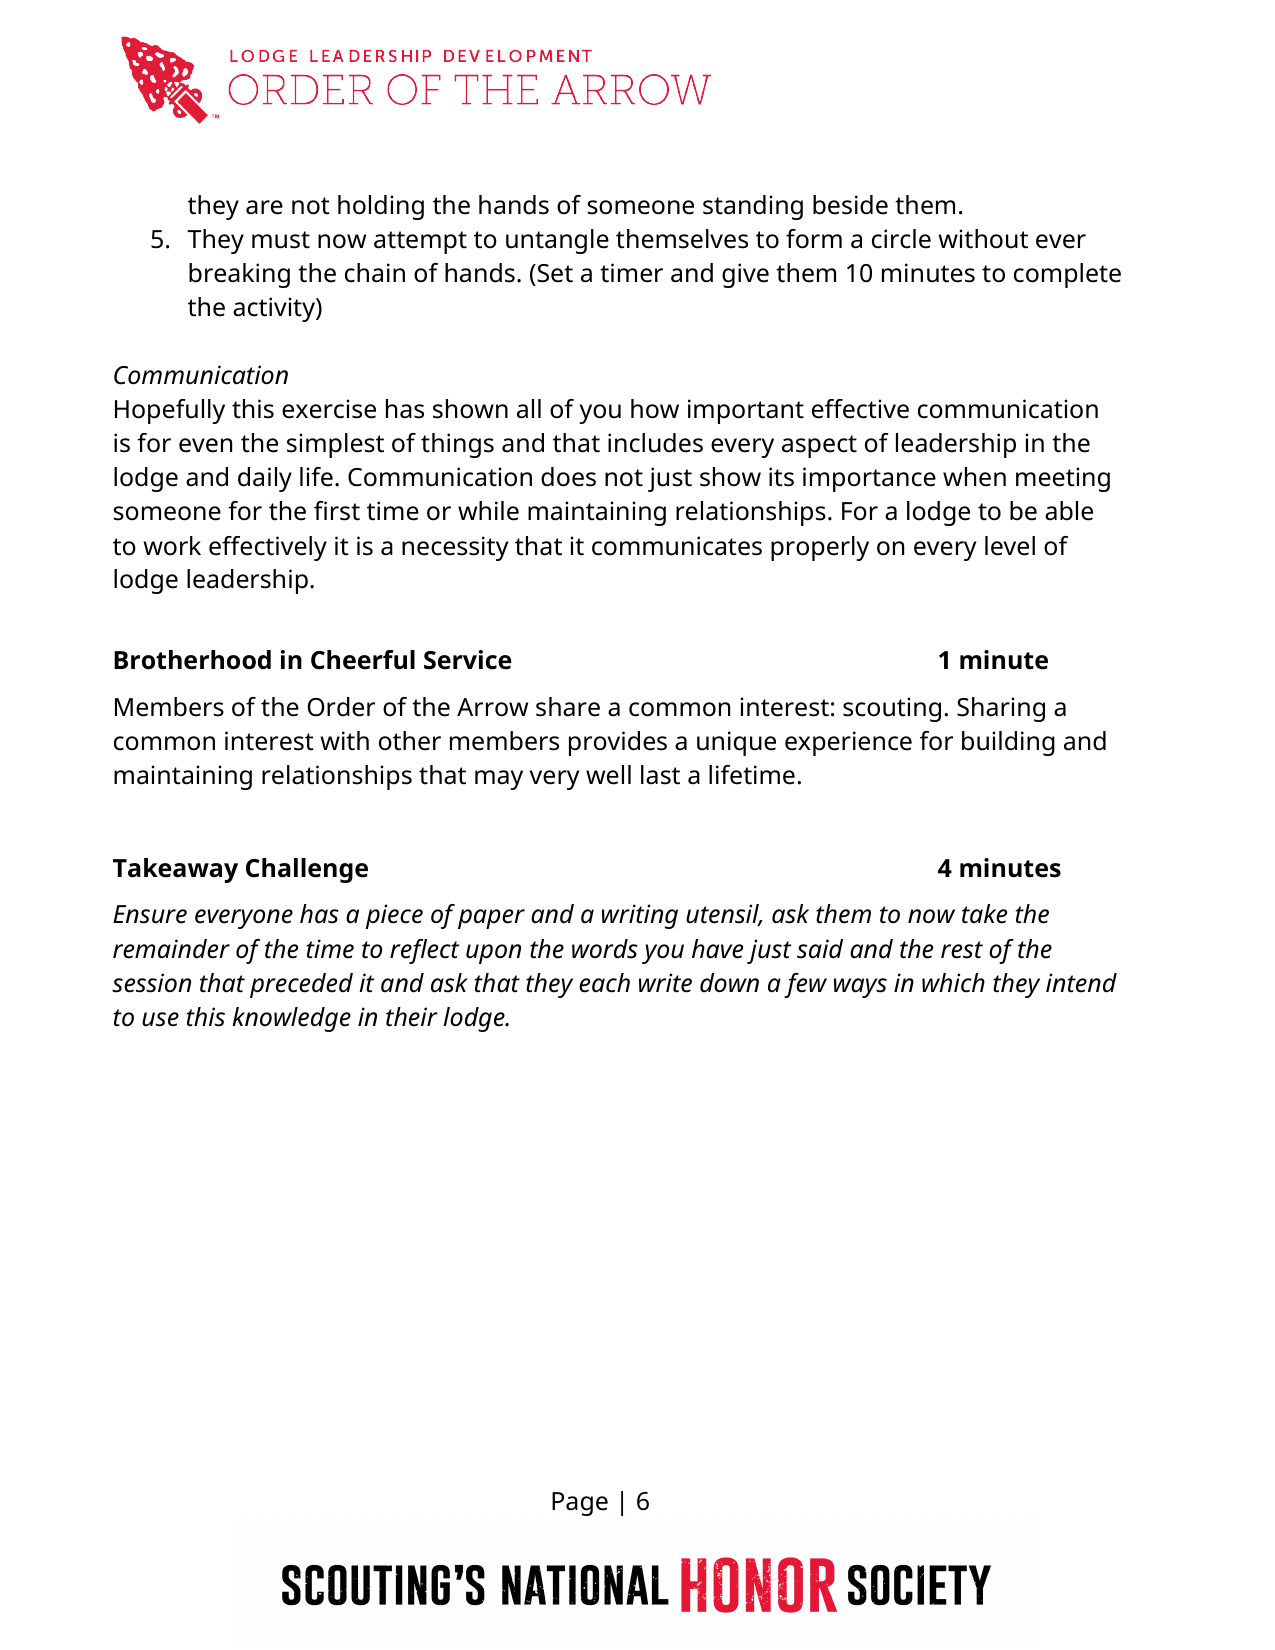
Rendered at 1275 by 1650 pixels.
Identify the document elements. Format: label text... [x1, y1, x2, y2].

picture [232, 1518, 1041, 1648]
text Takeaway Challenge 4 minutes [112, 851, 1125, 885]
text Ensure everyone has a piece of paper and a writing utensil, ask them to now take the remainder of the time to reflect upon the words you have just said and the rest of the session that preceded it and ask that they each write down a few ways in which they intend to use this knowledge in their lodge. [112, 897, 1125, 1033]
text Brotherhood in Cheerful Service 1 minute [112, 643, 1125, 677]
list They must now attempt to untangle themselves to form a circle without ever breaking the chain of hands. (Set a timer and give them 10 minutes to complete the activity) [150, 222, 1125, 324]
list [150, 187, 1125, 222]
text Hopefully this exercise has shown all of you how important effective communication is for even the simplest of things and that includes every aspect of leadership in the lodge and daily life. Communication does not just show its importance when meeting someone for the first time or while maintaining relationships. For a lodge to be able to work effectively it is a necessity that it communicates properly on every level of lodge leadership. [112, 392, 1125, 596]
text Members of the Order of the Arrow share a common interest: scouting. Sharing a common interest with other members provides a unique experience for building and maintaining relationships that may very well last a lifetime. [112, 689, 1125, 792]
picture [112, 30, 715, 130]
text Communication [112, 358, 1125, 392]
